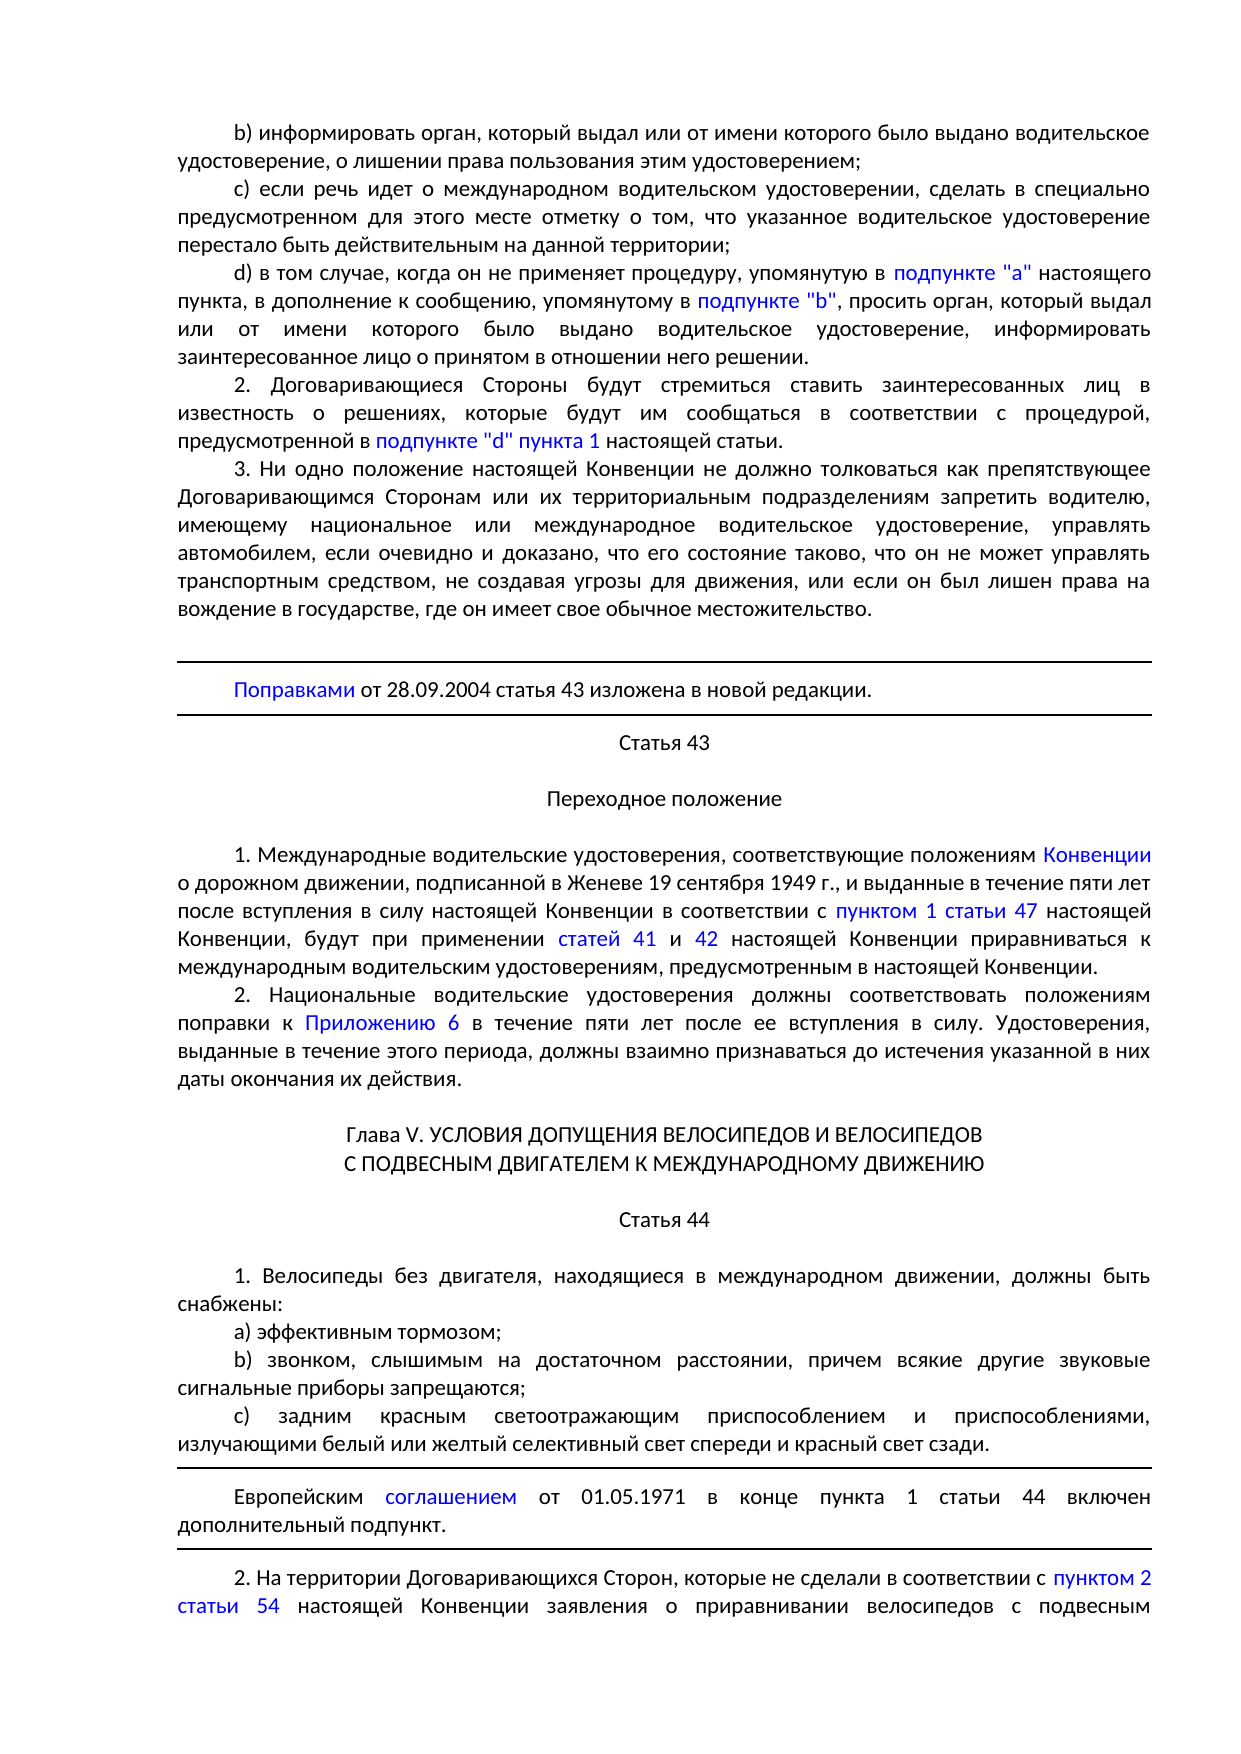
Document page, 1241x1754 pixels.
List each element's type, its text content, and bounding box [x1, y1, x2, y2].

text Переходное положение [177, 784, 1152, 812]
text Поправками от 28.09.2004 статья 43 изложена в новой редакции. [177, 675, 1152, 703]
text 2. Договаривающиеся Стороны будут стремиться ставить заинтересованных лиц в известность о решениях, которые будут им сообщаться в соответствии с процедурой, предусмотренной в подпункте "d" пункта 1 настоящей статьи. [177, 370, 1152, 454]
text 1. Международные водительские удостоверения, соответствующие положениям Конвенции о дорожном движении, подписанной в Женеве 19 сентября 1949 г., и выданные в течение пяти лет после вступления в силу настоящей Конвенции в соответствии с пунктом 1 статьи 47 настоящей Конвенции, будут при применении статей 41 и 42 настоящей Конвенции приравниваться к международным водительским удостоверениям, предусмотренным в настоящей Конвенции. [177, 840, 1152, 981]
text 2. Национальные водительские удостоверения должны соответствовать положениям поправки к Приложению 6 в течение пяти лет после ее вступления в силу. Удостоверения, выданные в течение этого периода, должны взаимно признаваться до истечения указанной в них даты окончания их действия. [177, 981, 1152, 1093]
text b) информировать орган, который выдал или от имени которого было выдано водительское удостоверение, о лишении права пользования этим удостоверением; [177, 118, 1152, 174]
text 3. Ни одно положение настоящей Конвенции не должно толковаться как препятствующее Договаривающимся Сторонам или их территориальным подразделениям запретить водителю, имеющему национальное или международное водительское удостоверение, управлять автомобилем, если очевидно и доказано, что его состояние таково, что он не может управлять транспортным средством, не создавая угрозы для движения, или если он был лишен права на вождение в государстве, где он имеет свое обычное местожительство. [177, 454, 1152, 622]
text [177, 1563, 1152, 1619]
text a) эффективным тормозом; [177, 1317, 1152, 1345]
text Статья 43 [177, 728, 1152, 756]
text С ПОДВЕСНЫМ ДВИГАТЕЛЕМ К МЕЖДУНАРОДНОМУ ДВИЖЕНИЮ [177, 1149, 1152, 1177]
text Глава V. УСЛОВИЯ ДОПУЩЕНИЯ ВЕЛОСИПЕДОВ И ВЕЛОСИПЕДОВ [177, 1121, 1152, 1149]
text Европейским соглашением от 01.05.1971 в конце пункта 1 статьи 44 включен дополнительный подпункт. [177, 1482, 1152, 1538]
text b) звонком, слышимым на достаточном расстоянии, причем всякие другие звуковые сигнальные приборы запрещаются; [177, 1345, 1152, 1401]
text Статья 44 [177, 1205, 1152, 1233]
text d) в том случае, когда он не применяет процедуру, упомянутую в подпункте "a" настоящего пункта, в дополнение к сообщению, упомянутому в подпункте "b", просить орган, который выдал или от имени которого было выдано водительское удостоверение, информировать заинтересованное лицо о принятом в отношении него решении. [177, 258, 1152, 370]
text c) задним красным светоотражающим приспособлением и приспособлениями, излучающими белый или желтый селективный свет спереди и красный свет сзади. [177, 1401, 1152, 1457]
text c) если речь идет о международном водительском удостоверении, сделать в специально предусмотренном для этого месте отметку о том, что указанное водительское удостоверение перестало быть действительным на данной территории; [177, 174, 1152, 258]
text 1. Велосипеды без двигателя, находящиеся в международном движении, должны быть снабжены: [177, 1261, 1152, 1317]
